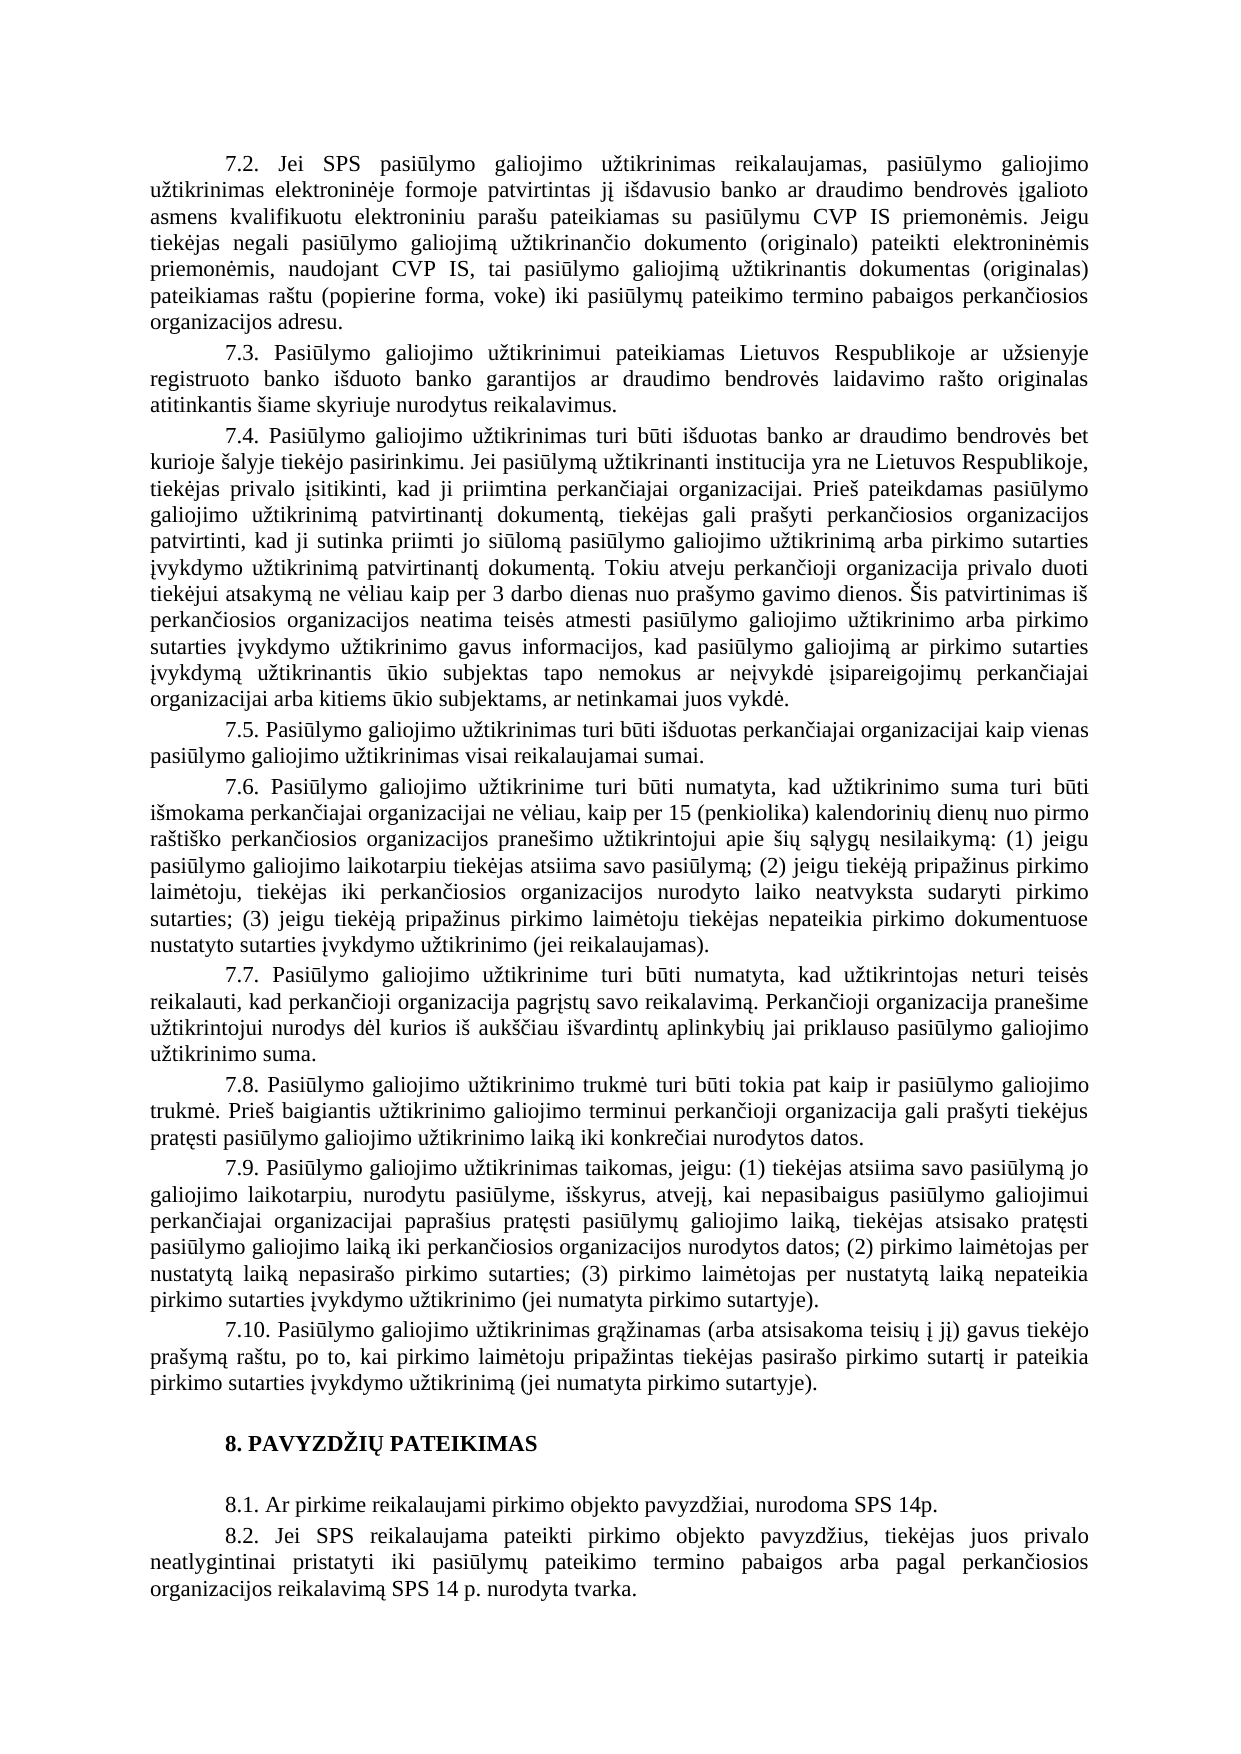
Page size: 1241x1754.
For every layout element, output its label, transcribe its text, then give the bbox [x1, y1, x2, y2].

text 8.1. Ar pirkime reikalaujami pirkimo objekto pavyzdžiai, nurodoma SPS 14p. [150, 1491, 1090, 1518]
text 7.4. Pasiūlymo galiojimo užtikrinimas turi būti išduotas banko ar draudimo bendrovės bet kurioje šalyje tiekėjo pasirinkimu. Jei pasiūlymą užtikrinanti institucija yra ne Lietuvos Respublikoje, tiekėjas privalo įsitikinti, kad ji priimtina perkančiajai organizacijai. Prieš pateikdamas pasiūlymo galiojimo užtikrinimą patvirtinantį dokumentą, tiekėjas gali prašyti perkančiosios organizacijos patvirtinti, kad ji sutinka priimti jo siūlomą pasiūlymo galiojimo užtikrinimą arba pirkimo sutarties įvykdymo užtikrinimą patvirtinantį dokumentą. Tokiu atveju perkančioji organizacija privalo duoti tiekėjui atsakymą ne vėliau kaip per 3 darbo dienas nuo prašymo gavimo dienos. Šis patvirtinimas iš perkančiosios organizacijos neatima teisės atmesti pasiūlymo galiojimo užtikrinimo arba pirkimo sutarties įvykdymo užtikrinimo gavus informacijos, kad pasiūlymo galiojimą ar pirkimo sutarties įvykdymą užtikrinantis ūkio subjektas tapo nemokus ar neįvykdė įsipareigojimų perkančiajai organizacijai arba kitiems ūkio subjektams, ar netinkamai juos vykdė. [150, 422, 1090, 712]
text 7.10. Pasiūlymo galiojimo užtikrinimas grąžinamas (arba atsisakoma teisių į jį) gavus tiekėjo prašymą raštu, po to, kai pirkimo laimėtoju pripažintas tiekėjas pasirašo pirkimo sutartį ir pateikia pirkimo sutarties įvykdymo užtikrinimą (jei numatyta pirkimo sutartyje). [150, 1317, 1090, 1396]
text 7.2. Jei SPS pasiūlymo galiojimo užtikrinimas reikalaujamas, pasiūlymo galiojimo užtikrinimas elektroninėje formoje patvirtintas jį išdavusio banko ar draudimo bendrovės įgalioto asmens kvalifikuotu elektroniniu parašu pateikiamas su pasiūlymu CVP IS priemonėmis. Jeigu tiekėjas negali pasiūlymo galiojimą užtikrinančio dokumento (originalo) pateikti elektroninėmis priemonėmis, naudojant CVP IS, tai pasiūlymo galiojimą užtikrinantis dokumentas (originalas) pateikiamas raštu (popierine forma, voke) iki pasiūlymų pateikimo termino pabaigos perkančiosios organizacijos adresu. [150, 150, 1090, 334]
text 7.9. Pasiūlymo galiojimo užtikrinimas taikomas, jeigu: (1) tiekėjas atsiima savo pasiūlymą jo galiojimo laikotarpiu, nurodytu pasiūlyme, išskyrus, atvejį, kai nepasibaigus pasiūlymo galiojimui perkančiajai organizacijai paprašius pratęsti pasiūlymų galiojimo laiką, tiekėjas atsisako pratęsti pasiūlymo galiojimo laiką iki perkančiosios organizacijos nurodytos datos; (2) pirkimo laimėtojas per nustatytą laiką nepasirašo pirkimo sutarties; (3) pirkimo laimėtojas per nustatytą laiką nepateikia pirkimo sutarties įvykdymo užtikrinimo (jei numatyta pirkimo sutartyje). [150, 1154, 1090, 1312]
text 8.2. Jei SPS reikalaujama pateikti pirkimo objekto pavyzdžius, tiekėjas juos privalo neatlygintinai pristatyti iki pasiūlymų pateikimo termino pabaigos arba pagal perkančiosios organizacijos reikalavimą SPS 14 p. nurodyta tvarka. [150, 1522, 1090, 1601]
text 8. PAVYZDŽIŲ PATEIKIMAS [150, 1430, 1090, 1457]
text 7.3. Pasiūlymo galiojimo užtikrinimui pateikiamas Lietuvos Respublikoje ar užsienyje registruoto banko išduoto banko garantijos ar draudimo bendrovės laidavimo rašto originalas atitinkantis šiame skyriuje nurodytus reikalavimus. [150, 339, 1090, 418]
text 7.5. Pasiūlymo galiojimo užtikrinimas turi būti išduotas perkančiajai organizacijai kaip vienas pasiūlymo galiojimo užtikrinimas visai reikalaujamai sumai. [150, 716, 1090, 769]
text 7.8. Pasiūlymo galiojimo užtikrinimo trukmė turi būti tokia pat kaip ir pasiūlymo galiojimo trukmė. Prieš baigiantis užtikrinimo galiojimo terminui perkančioji organizacija gali prašyti tiekėjus pratęsti pasiūlymo galiojimo užtikrinimo laiką iki konkrečiai nurodytos datos. [150, 1071, 1090, 1150]
text 7.6. Pasiūlymo galiojimo užtikrinime turi būti numatyta, kad užtikrinimo suma turi būti išmokama perkančiajai organizacijai ne vėliau, kaip per 15 (penkiolika) kalendorinių dienų nuo pirmo raštiško perkančiosios organizacijos pranešimo užtikrintojui apie šių sąlygų nesilaikymą: (1) jeigu pasiūlymo galiojimo laikotarpiu tiekėjas atsiima savo pasiūlymą; (2) jeigu tiekėją pripažinus pirkimo laimėtoju, tiekėjas iki perkančiosios organizacijos nurodyto laiko neatvyksta sudaryti pirkimo sutarties; (3) jeigu tiekėją pripažinus pirkimo laimėtoju tiekėjas nepateikia pirkimo dokumentuose nustatyto sutarties įvykdymo užtikrinimo (jei reikalaujamas). [150, 773, 1090, 957]
text 7.7. Pasiūlymo galiojimo užtikrinime turi būti numatyta, kad užtikrintojas neturi teisės reikalauti, kad perkančioji organizacija pagrįstų savo reikalavimą. Perkančioji organizacija pranešime užtikrintojui nurodys dėl kurios iš aukščiau išvardintų aplinkybių jai priklauso pasiūlymo galiojimo užtikrinimo suma. [150, 961, 1090, 1067]
